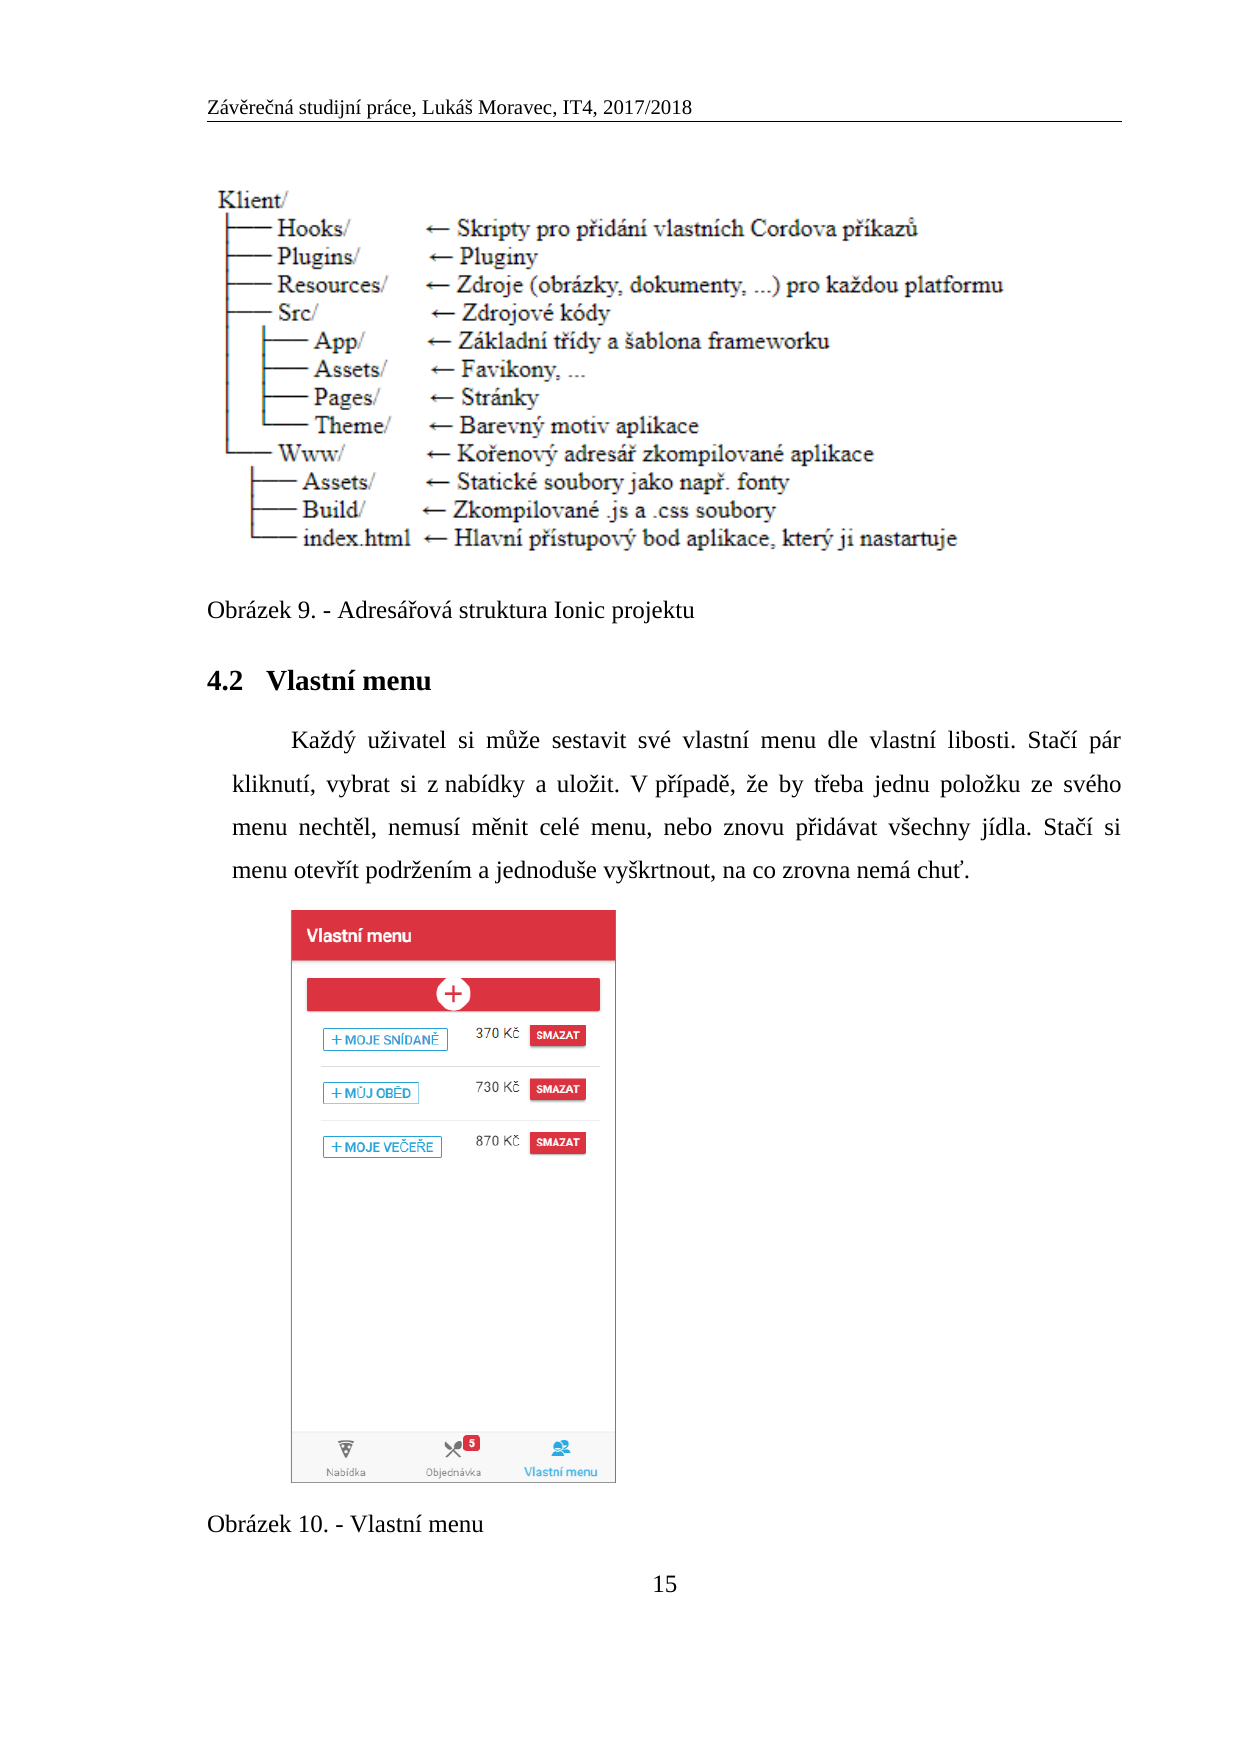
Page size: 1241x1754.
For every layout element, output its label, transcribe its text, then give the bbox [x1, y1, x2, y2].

picture [206, 177, 1056, 568]
subtitle Vlastní menu [207, 663, 1122, 696]
picture [290, 910, 616, 1483]
text Každý uživatel si může sestavit své vlastní menu dle vlastní libosti. Stačí pár kliknutí, vybrat si z nabídky a uložit. V případě, že by třeba jednu položku ze svého menu nechtěl, nemusí měnit celé menu, nebo znovu přidávat všechny jídla. Stačí si menu otevřít podržením a jednoduše vyškrtnout, na co zrovna nemá chuť. [232, 726, 1122, 884]
